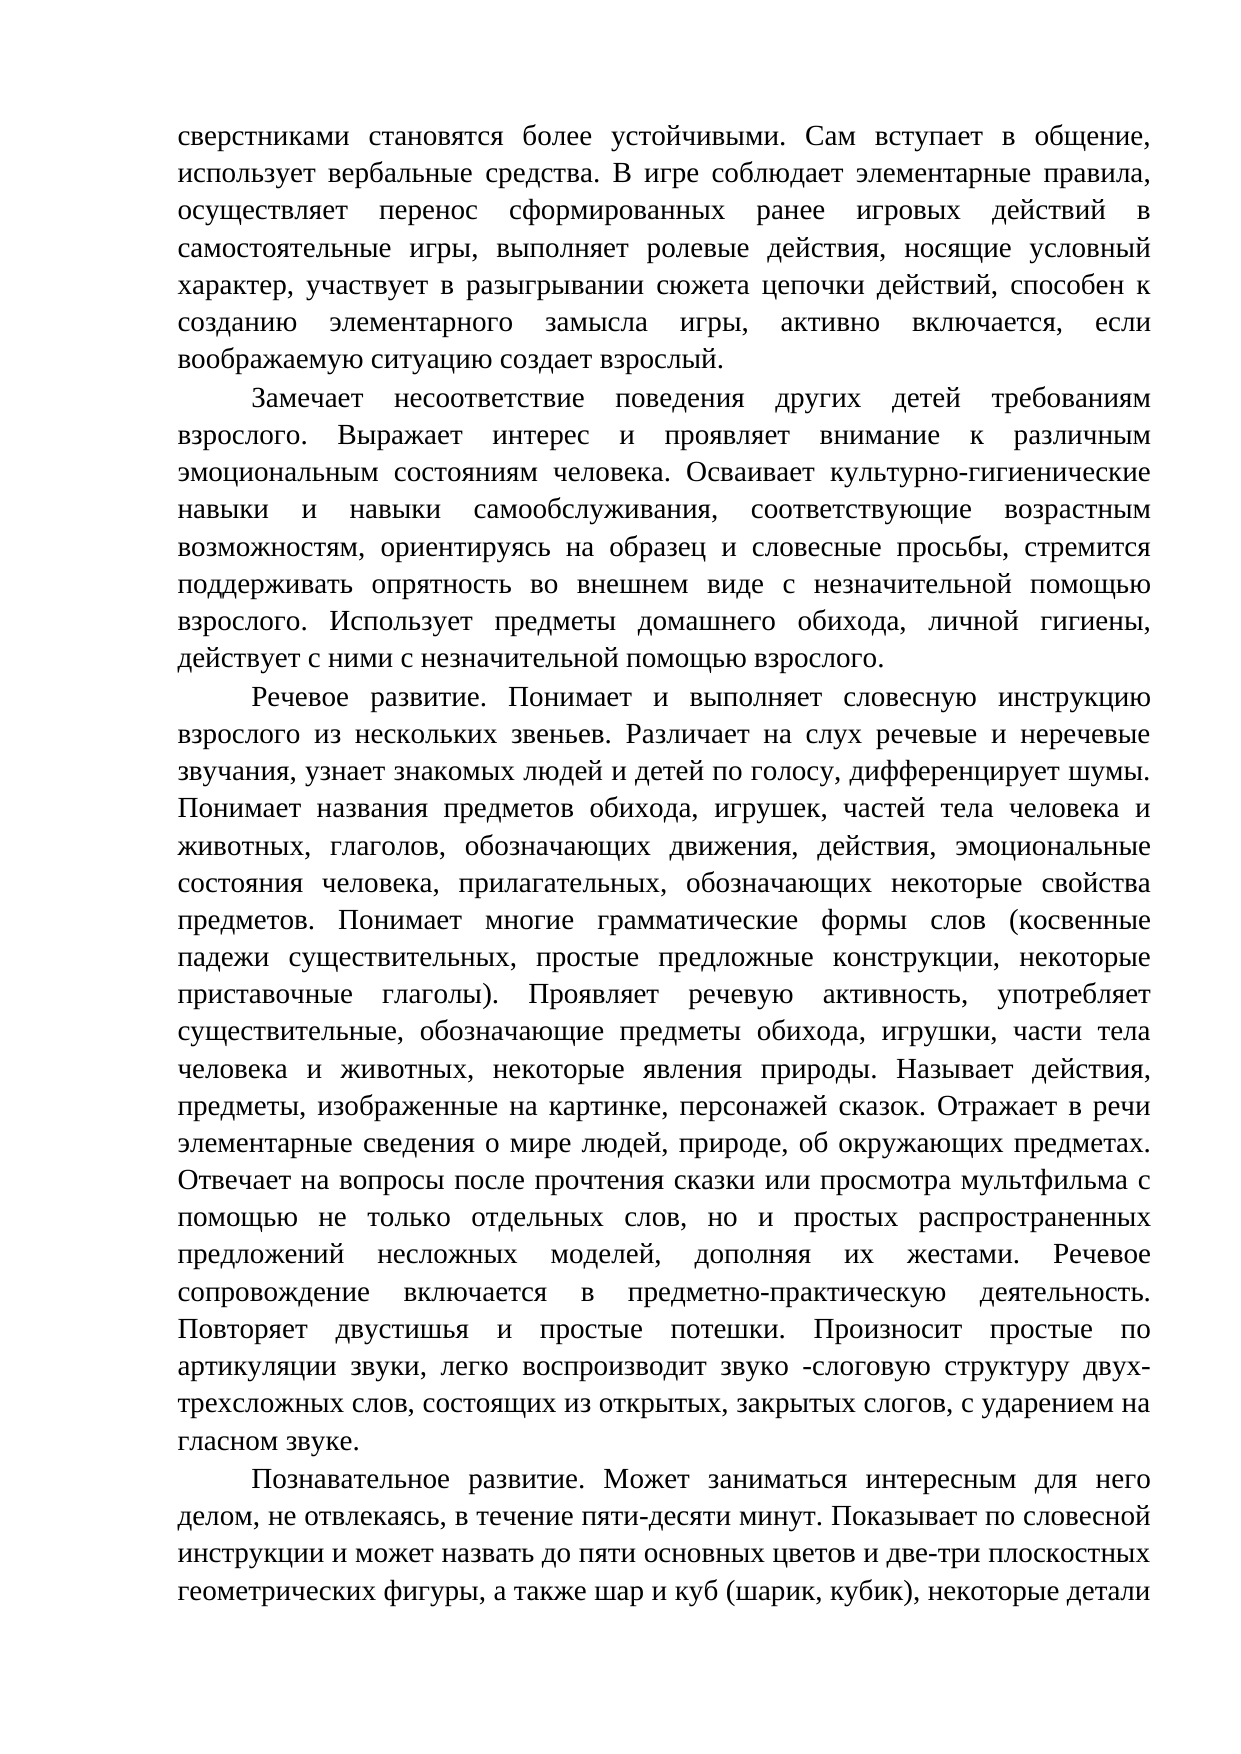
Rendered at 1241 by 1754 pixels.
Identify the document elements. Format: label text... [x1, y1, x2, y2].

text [177, 118, 1152, 375]
text Речевое развитие. Понимает и выполняет словесную инструкцию взрослого из нескольких звеньев. Различает на слух речевые и неречевые звучания, узнает знакомых людей и детей по голосу, дифференцирует шумы. Понимает названия предметов обихода, игрушек, частей тела человека и животных, глаголов, обозначающих движения, действия, эмоциональные состояния человека, прилагательных, обозначающих некоторые свойства предметов. Понимает многие грамматические формы слов (косвенные падежи существительных, простые предложные конструкции, некоторые приставочные глаголы). Проявляет речевую активность, употребляет существительные, обозначающие предметы обихода, игрушки, части тела человека и животных, некоторые явления природы. Называет действия, предметы, изображенные на картинке, персонажей сказок. Отражает в речи элементарные сведения о мире людей, природе, об окружающих предметах. Отвечает на вопросы после прочтения сказки или просмотра мультфильма с помощью не только отдельных слов, но и простых распространенных предложений несложных моделей, дополняя их жестами. Речевое сопровождение включается в предметно-практическую деятельность. Повторяет двустишья и простые потешки. Произносит простые по артикуляции звуки, легко воспроизводит звуко -слоговую структуру двух-трехсложных слов, состоящих из открытых, закрытых слогов, с ударением на гласном звуке. [177, 679, 1152, 1456]
text Замечает несоответствие поведения других детей требованиям взрослого. Выражает интерес и проявляет внимание к различным эмоциональным состояниям человека. Осваивает культурно-гигиенические навыки и навыки самообслуживания, соответствующие возрастным возможностям, ориентируясь на образец и словесные просьбы, стремится поддерживать опрятность во внешнем виде с незначительной помощью взрослого. Использует предметы домашнего обихода, личной гигиены, действует с ними с незначительной помощью взрослого. [177, 380, 1152, 674]
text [177, 1461, 1152, 1606]
